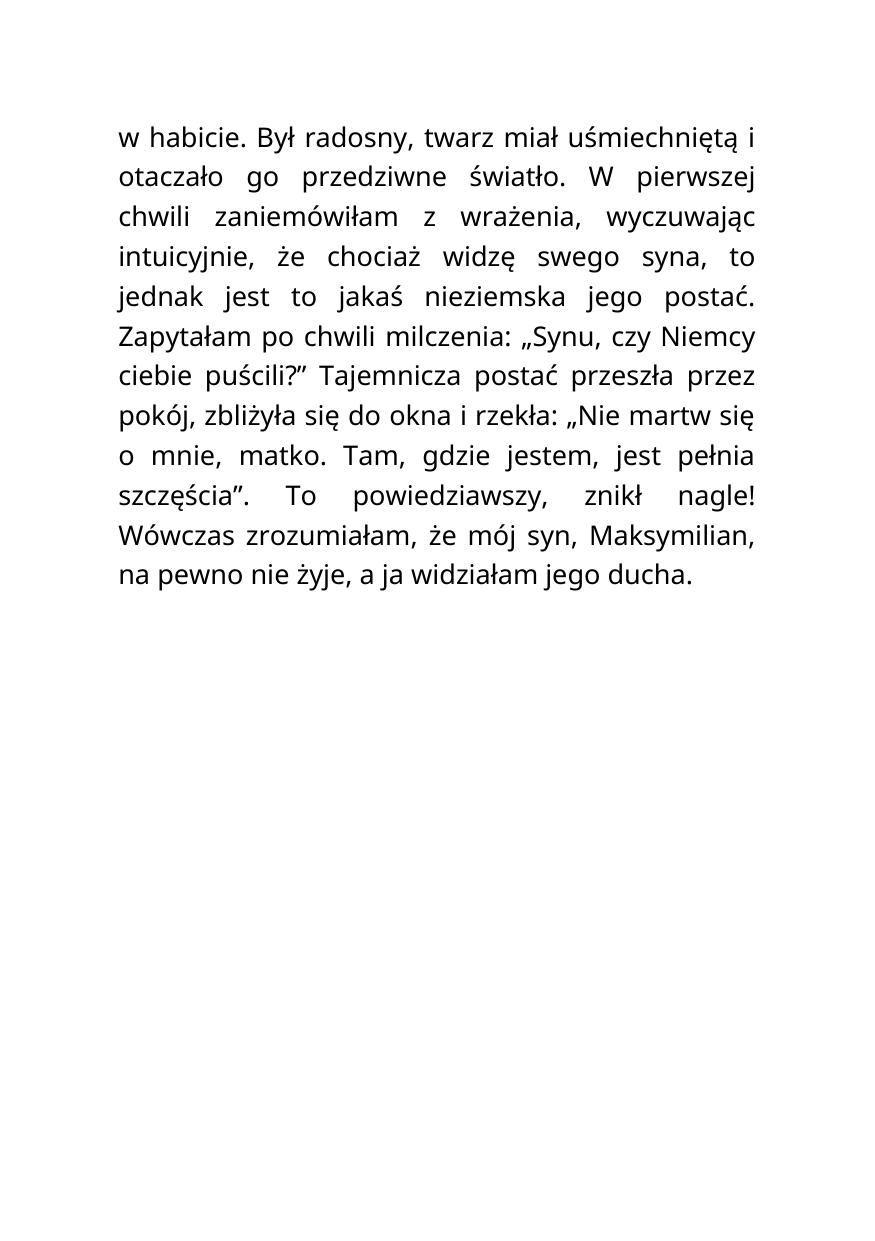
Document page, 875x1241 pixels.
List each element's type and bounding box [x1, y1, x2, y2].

text [118, 118, 756, 593]
